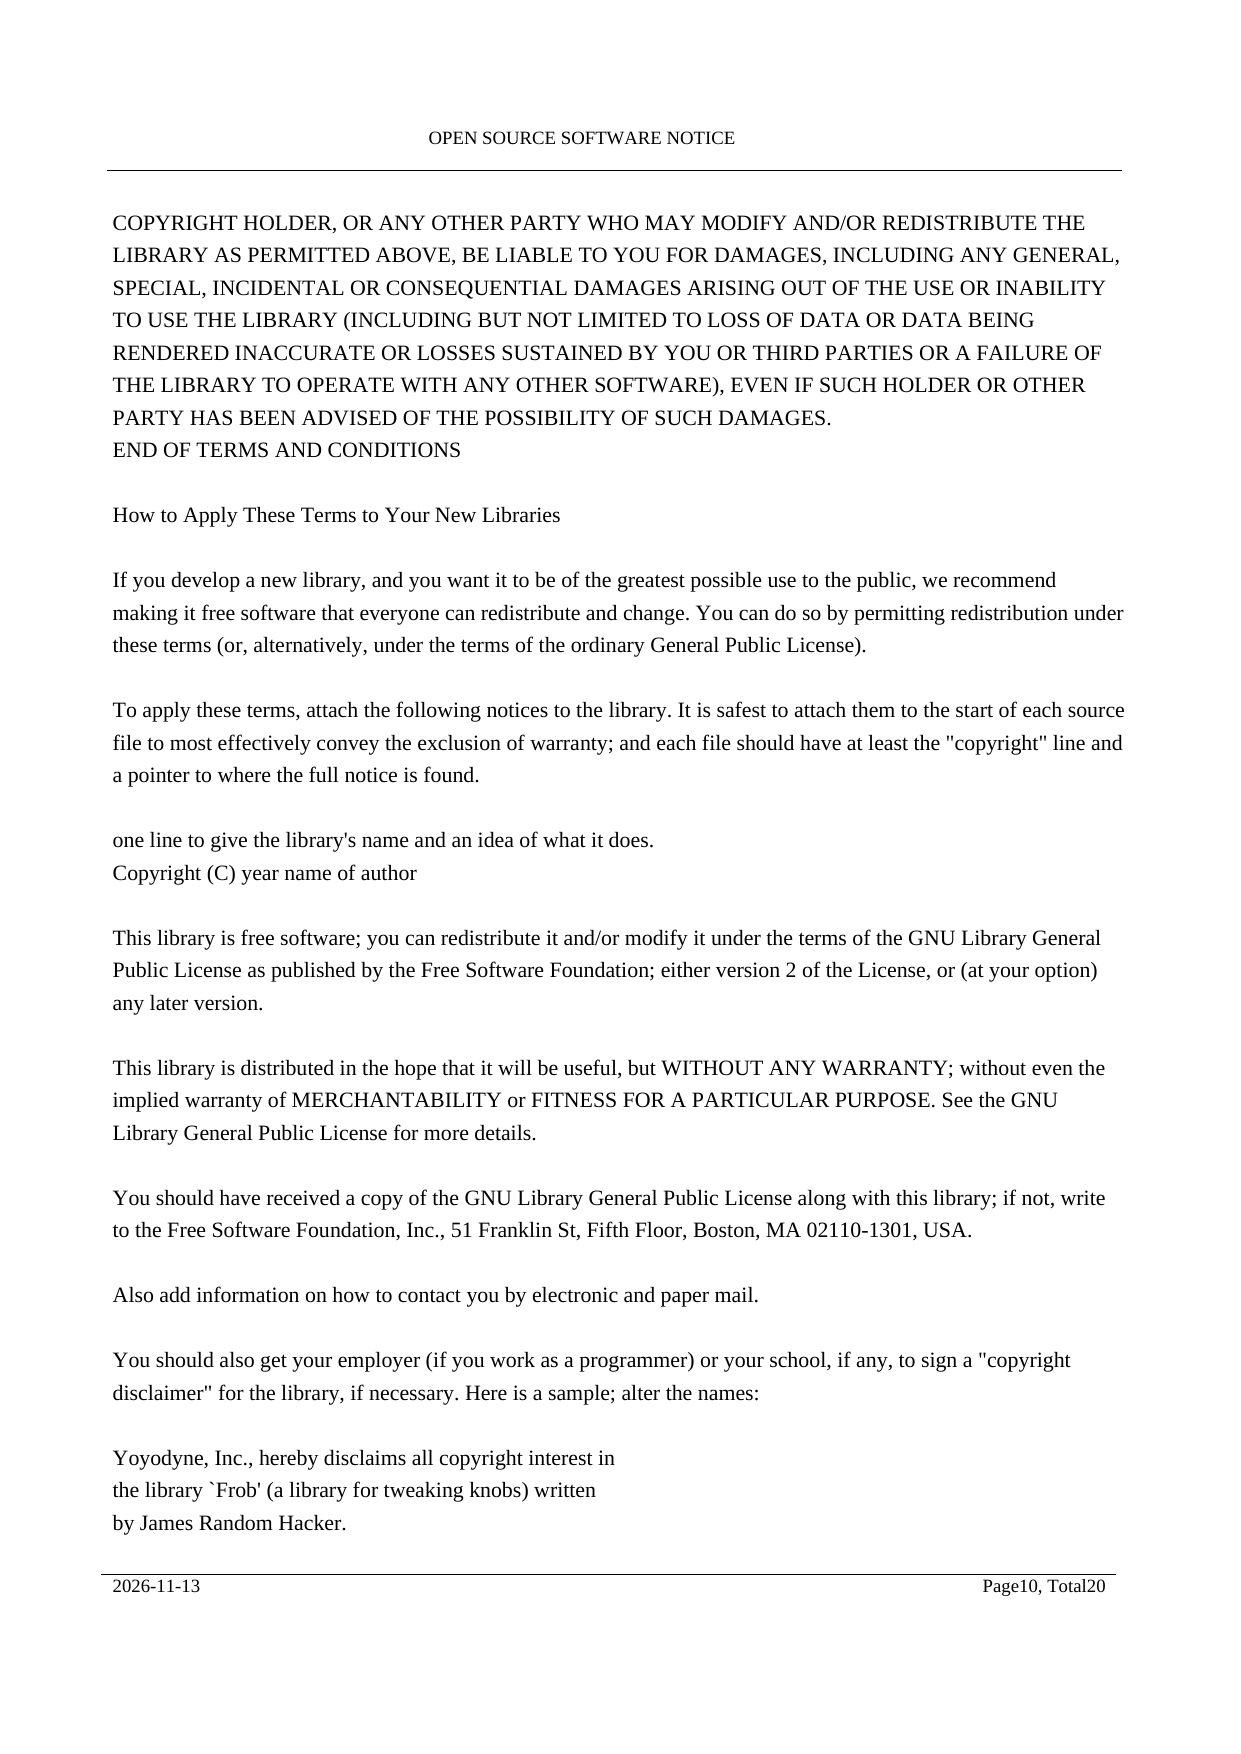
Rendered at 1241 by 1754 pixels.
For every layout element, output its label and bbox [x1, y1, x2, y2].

text [112, 206, 1128, 1539]
